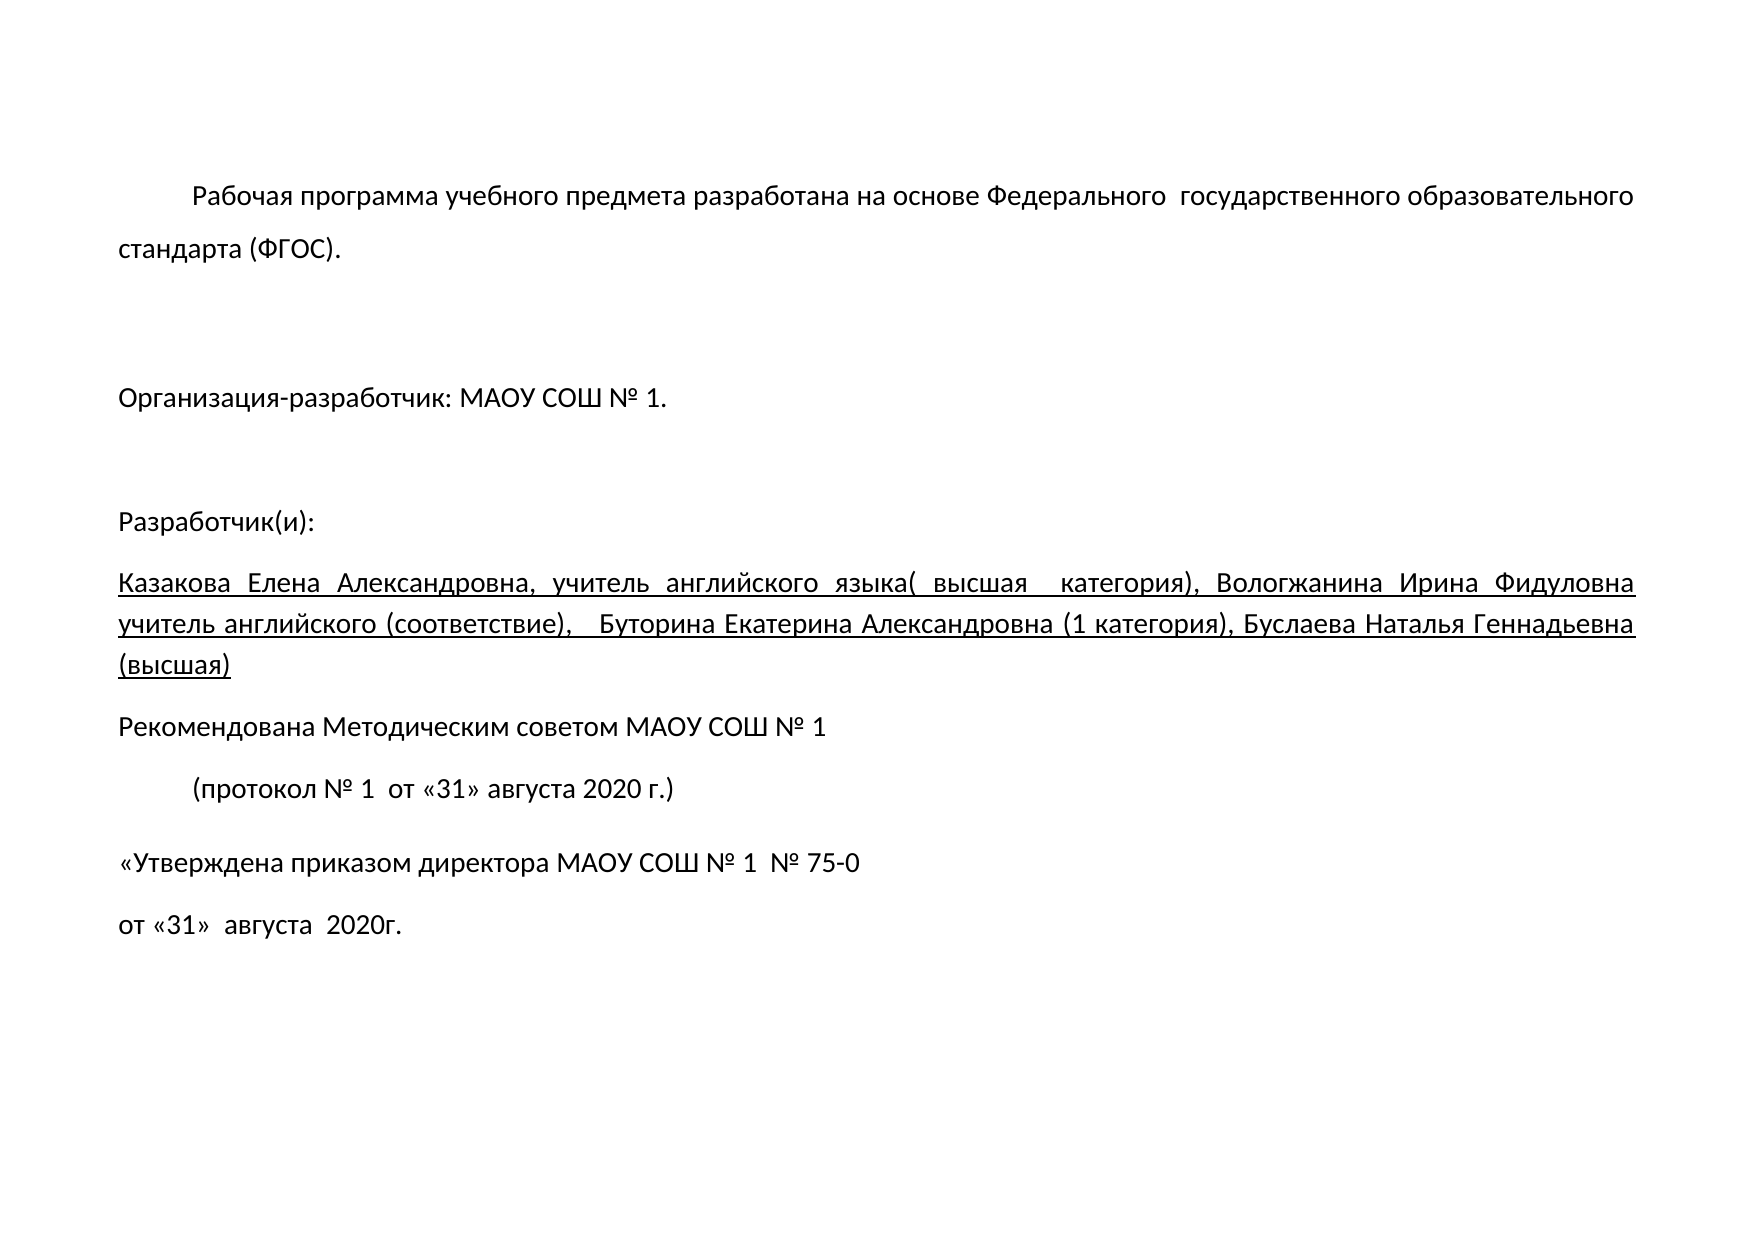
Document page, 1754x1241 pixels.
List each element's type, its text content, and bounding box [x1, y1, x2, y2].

text Казакова Елена Александровна, учитель английского языка( высшая категория), Вологжанина Ирина Фидуловна учитель английского (соответствие), Буторина Екатерина Александровна (1 категория), Буслаева Наталья Геннадьевна (высшая) [118, 638, 1636, 682]
text Организация-разработчик: МАОУ СОШ № 1. [118, 379, 1636, 415]
text (протокол № 1 от «31» августа 2020 г.) [118, 770, 1636, 806]
text Рекомендована Методическим советом МАОУ СОШ № 1 [118, 708, 1636, 744]
text Рабочая программа учебного предмета разработана на основе Федерального государственного образовательного стандарта (ФГОС). [118, 177, 1636, 266]
text «Утверждена приказом директора МАОУ СОШ № 1 № 75-0 [118, 844, 1636, 880]
text Разработчик(и): [118, 503, 1636, 538]
text Казакова Елена Александровна, учитель английского языка( высшая категория), Вологжанина Ирина Фидуловна учитель английского (соответствие), Буторина Екатерина Александровна (1 категория), Буслаева Наталья Геннадьевна (высшая) [118, 564, 1636, 595]
text Казакова Елена Александровна, учитель английского языка( высшая категория), Вологжанина Ирина Фидуловна учитель английского (соответствие), Буторина Екатерина Александровна (1 категория), Буслаева Наталья Геннадьевна (высшая) [118, 597, 1636, 636]
text от «31» августа 2020г. [118, 906, 1636, 942]
